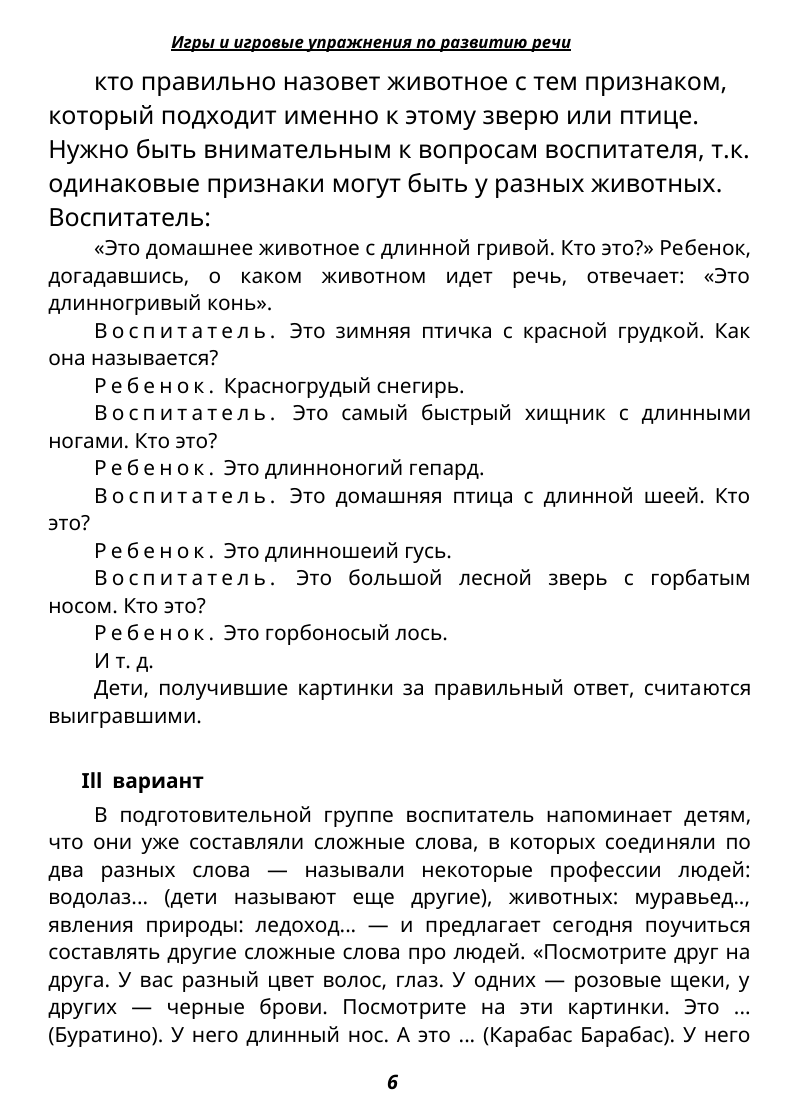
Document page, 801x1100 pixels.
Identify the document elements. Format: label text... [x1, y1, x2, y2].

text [48, 63, 751, 234]
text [48, 800, 751, 1047]
text Воспитатель. Это самый быстрый хищник с длинными ногами. Кто это? [48, 399, 751, 454]
text Ill вариант [81, 772, 751, 792]
text И т. д. [48, 646, 751, 674]
text Ребенок. Это длинноногий гепард. [48, 454, 751, 481]
text Воспитатель. Это большой лесной зверь с горбатым носом. Кто это? [48, 564, 751, 619]
text Дети, получившие картинки за правильный ответ, считаются выигравшими. [48, 674, 751, 729]
text Воспитатель. Это зимняя птичка с красной грудкой. Как она называется? [48, 316, 751, 371]
text Ребенок. Это горбоносый лось. [48, 619, 751, 646]
text «Это домашнее животное с длинной гривой. Кто это?» Ребенок, догадавшись, о каком животном идет речь, отвечает: «Это длинногривый конь». [48, 234, 751, 316]
text Ребенок. Это длинношеий гусь. [48, 536, 751, 564]
text Ребенок. Красногрудый снегирь. [48, 371, 751, 399]
text Воспитатель. Это домашняя птица с длинной шеей. Кто это? [48, 481, 751, 536]
